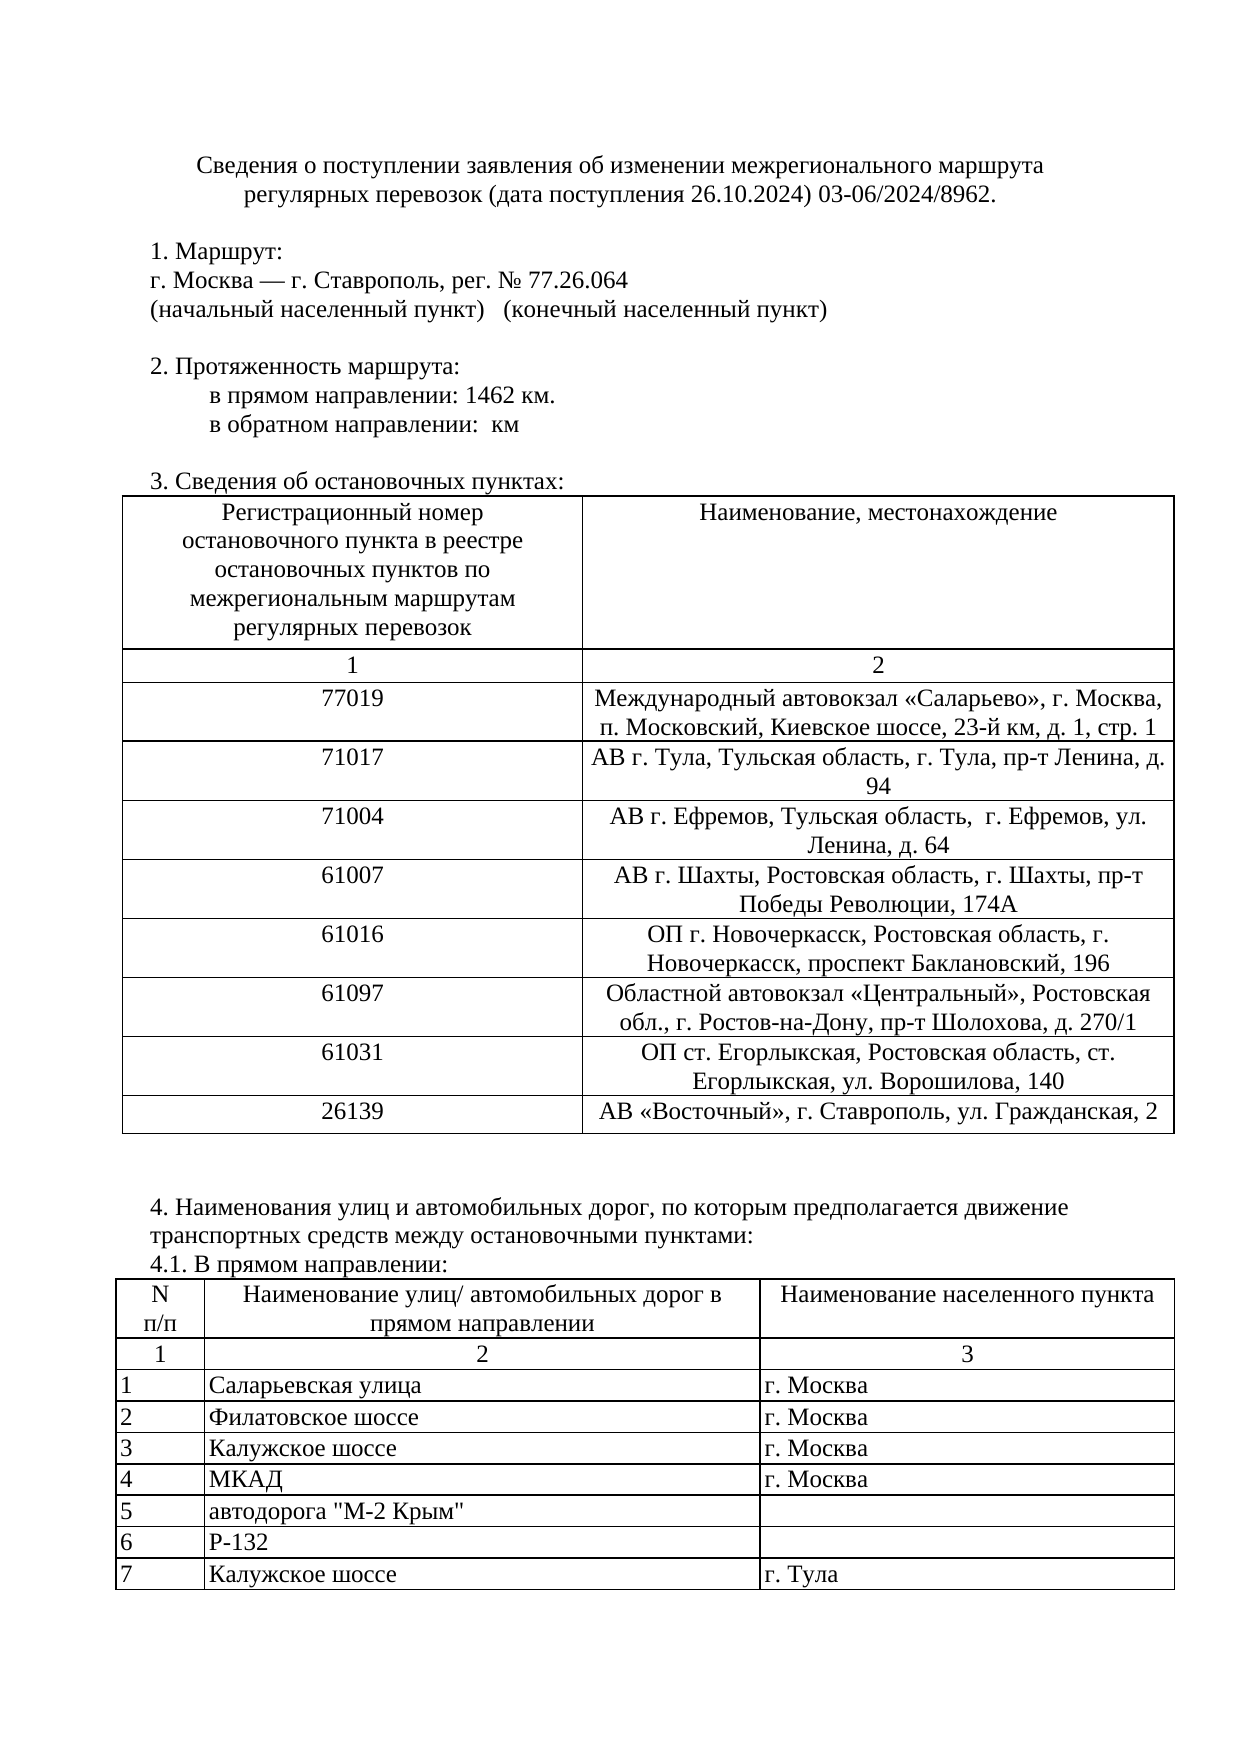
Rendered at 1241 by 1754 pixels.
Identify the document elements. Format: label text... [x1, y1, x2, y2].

table_cell 1 [123, 650, 582, 681]
table_cell автодорога "М-2 Крым" [205, 1496, 759, 1526]
text (начальный населенный пункт) (конечный населенный пункт) [150, 294, 1090, 322]
table_cell 2 [205, 1339, 759, 1368]
table_cell 2 [117, 1402, 204, 1431]
text 4.1. В прямом направлении: [150, 1249, 1090, 1278]
table_header Регистрационный номер остановочного пункта в реестре остановочных пунктов по межрегиональным маршрутам регулярных перевозок [123, 497, 582, 648]
table_cell Калужское шоссе [205, 1559, 759, 1589]
table_cell МКАД [205, 1465, 759, 1494]
table_cell ОП г. Новочеркасск, Ростовская область, г. Новочеркасск, проспект Баклановский, 196 [583, 919, 1173, 977]
text 3. Сведения об остановочных пунктах: [150, 466, 1090, 495]
table_cell ОП ст. Егорлыкская, Ростовская область, ст. Егорлыкская, ул. Ворошилова, 140 [583, 1037, 1173, 1095]
table_cell 7 [117, 1559, 204, 1589]
table_cell АВ «Восточный», г. Ставрополь, ул. Гражданская, 2 [583, 1096, 1173, 1133]
text г. Москва — г. Ставрополь, рег. № 77.26.064 [150, 265, 1090, 294]
table_cell Р-132 [205, 1527, 759, 1557]
table_cell 1 [117, 1370, 204, 1400]
table_cell 61016 [123, 919, 582, 977]
text в обратном направлении: км [150, 409, 1090, 437]
table_cell 5 [117, 1496, 204, 1526]
table_cell Областной автовокзал «Центральный», Ростовская обл., г. Ростов-на-Дону, пр-т Шолохова, д. 270/1 [583, 978, 1173, 1036]
table_cell г. Москва [761, 1402, 1174, 1431]
table_cell [761, 1496, 1174, 1526]
table_cell 71004 [123, 801, 582, 858]
table_cell г. Москва [761, 1370, 1174, 1400]
table_cell 71017 [123, 742, 582, 799]
table_cell г. Москва [761, 1465, 1174, 1494]
table_cell 3 [761, 1339, 1174, 1368]
table_cell 26139 [123, 1096, 582, 1133]
table_cell Калужское шоссе [205, 1433, 759, 1463]
table_header Наименование населенного пункта [761, 1280, 1174, 1337]
table_cell 61007 [123, 860, 582, 918]
table_cell 61031 [123, 1037, 582, 1095]
table_cell г. Москва [761, 1433, 1174, 1463]
table_cell Филатовское шоссе [205, 1402, 759, 1431]
table_cell 6 [117, 1527, 204, 1557]
table_cell Международный автовокзал «Саларьево», г. Москва, п. Московский, Киевское шоссе, 23-й км, д. 1, стр. 1 [583, 683, 1173, 740]
table_cell 1 [117, 1339, 204, 1368]
table_cell г. Тула [761, 1559, 1174, 1589]
table_cell 61097 [123, 978, 582, 1036]
text в прямом направлении: 1462 км. [150, 380, 1090, 409]
table_cell [761, 1527, 1174, 1557]
table_header Наименование, местонахождение [583, 497, 1173, 648]
text 4. Наименования улиц и автомобильных дорог, по которым предполагается движение транспортных средств между остановочными пунктами: [150, 1192, 1090, 1249]
table_header Наименование улиц/ автомобильных дорог в прямом направлении [205, 1280, 759, 1337]
text 1. Маршрут: [150, 236, 1090, 265]
table_cell АВ г. Тула, Тульская область, г. Тула, пр-т Ленина, д. 94 [583, 742, 1173, 799]
table_header N п/п [117, 1280, 204, 1337]
table_cell АВ г. Ефремов, Тульская область, г. Ефремов, ул. Ленина, д. 64 [583, 801, 1173, 858]
table_cell 2 [583, 650, 1173, 681]
table_cell Саларьевская улица [205, 1370, 759, 1400]
table_cell 77019 [123, 683, 582, 740]
table_cell 3 [117, 1433, 204, 1463]
table_cell 4 [117, 1465, 204, 1494]
table_cell АВ г. Шахты, Ростовская область, г. Шахты, пр-т Победы Революции, 174А [583, 860, 1173, 918]
text 2. Протяженность маршрута: [150, 351, 1090, 380]
text Сведения о поступлении заявления об изменении межрегионального маршрута регулярных перевозок (дата поступления 26.10.2024) 03-06/2024/8962. [150, 150, 1090, 207]
